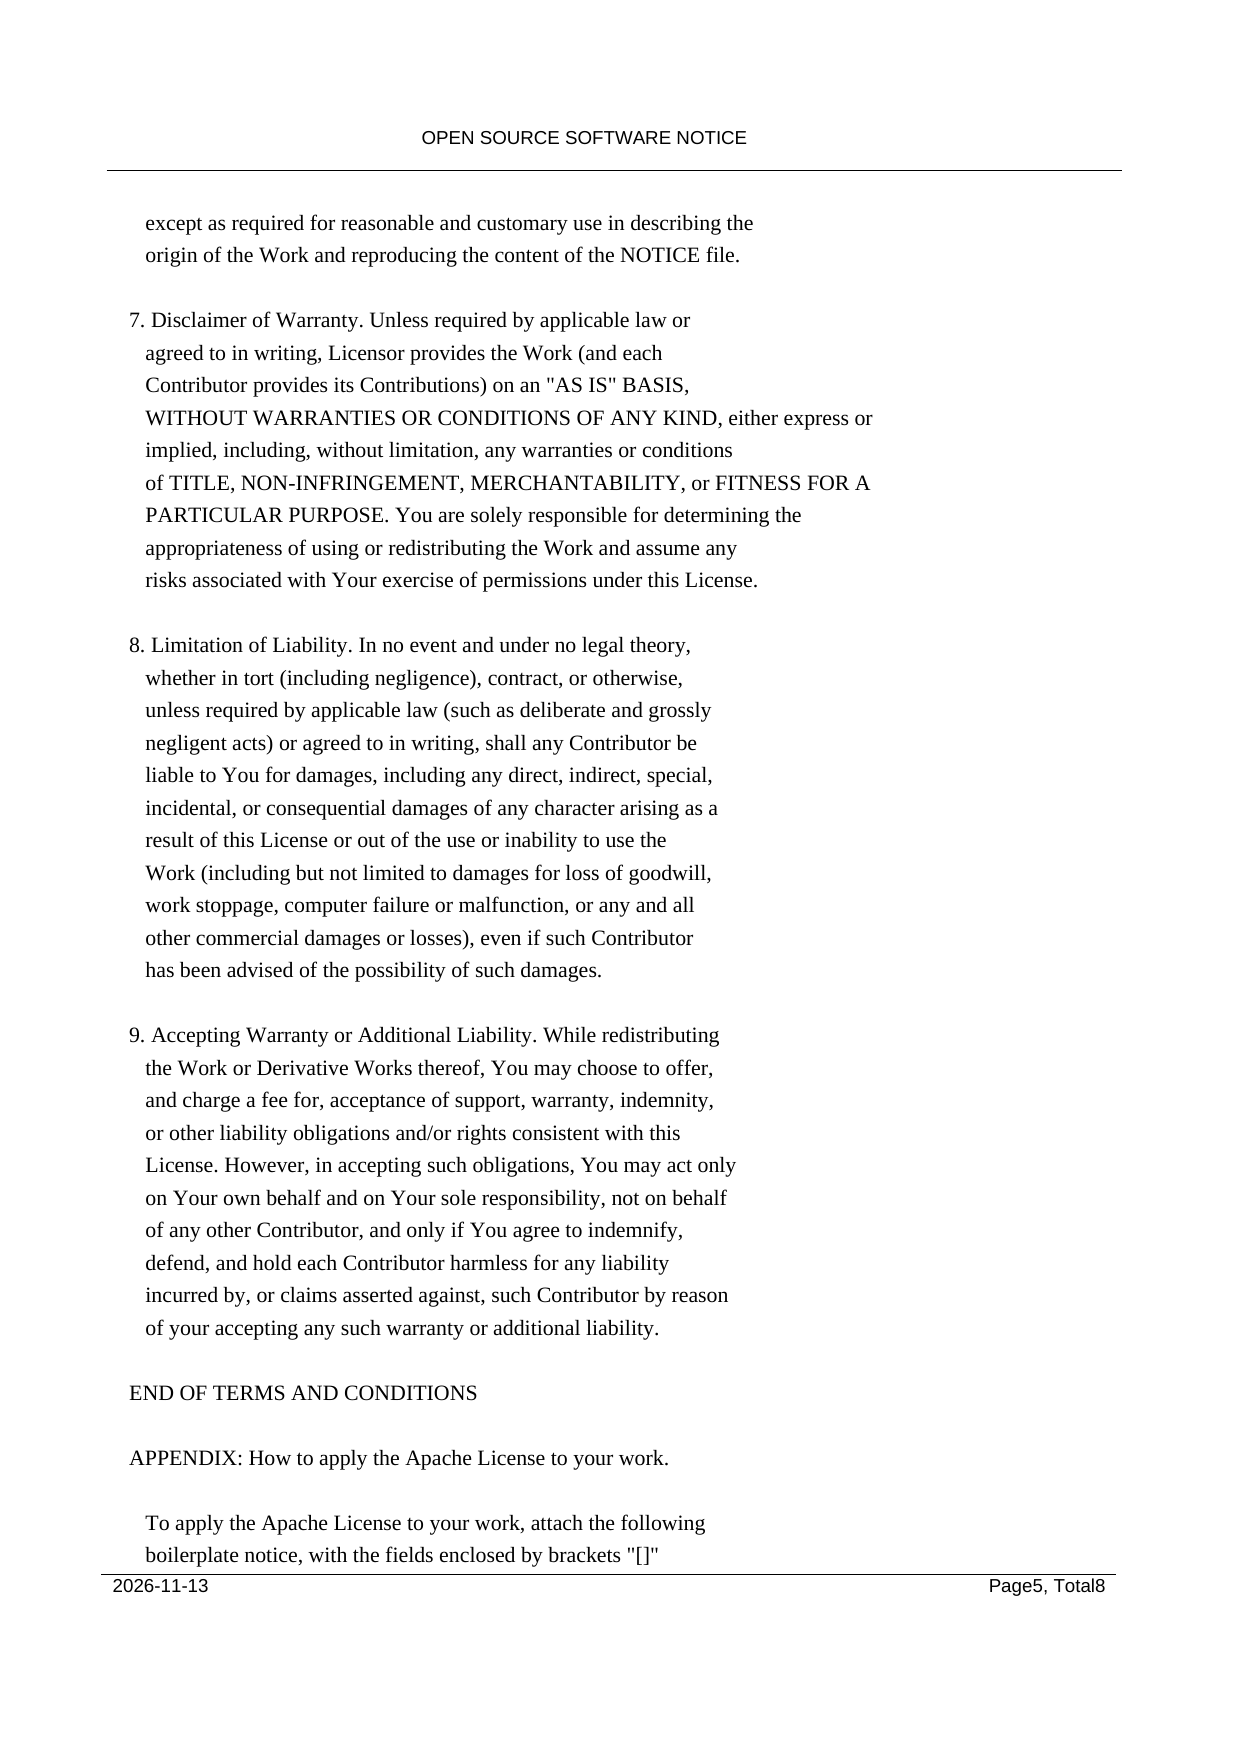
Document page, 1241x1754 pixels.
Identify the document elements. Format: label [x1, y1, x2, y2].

text [112, 206, 1128, 1571]
